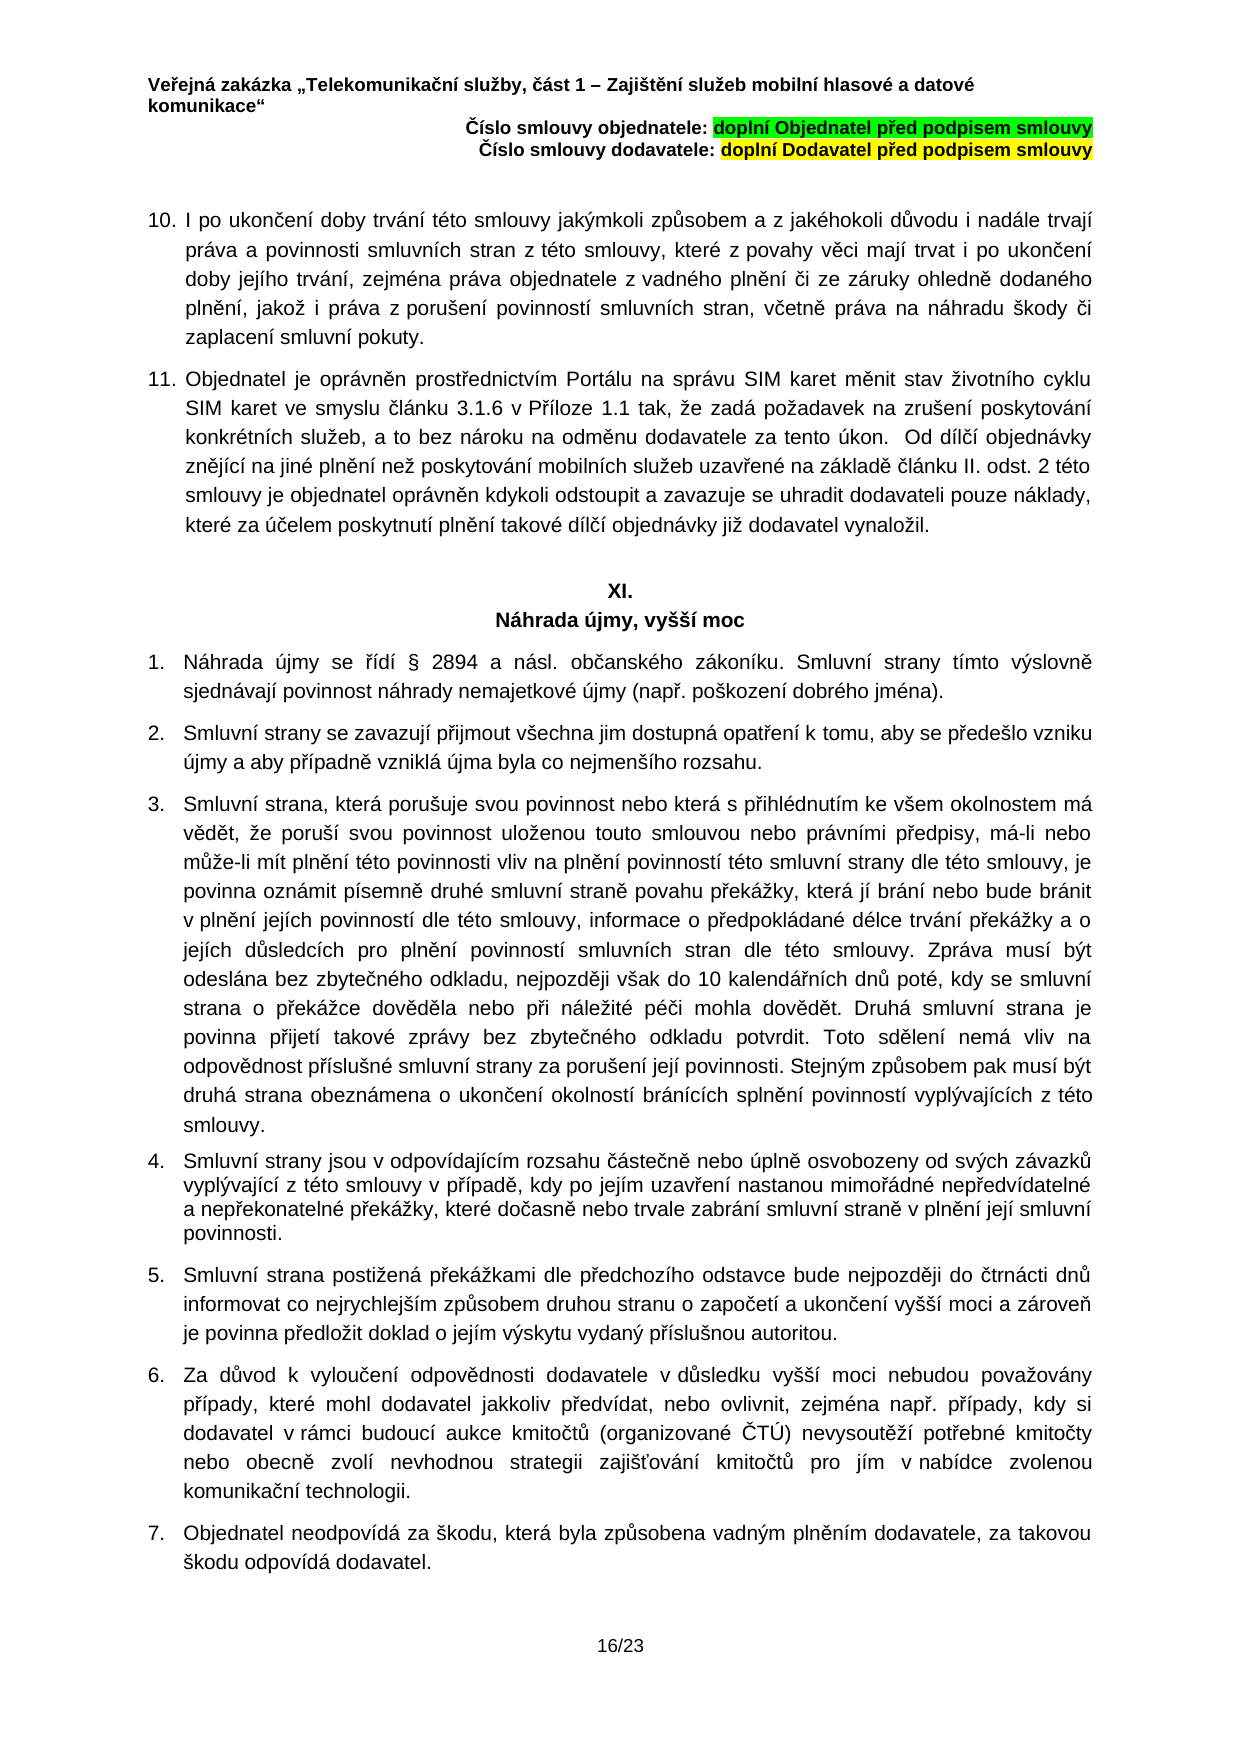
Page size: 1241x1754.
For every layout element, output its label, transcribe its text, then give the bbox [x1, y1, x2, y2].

list Náhrada újmy se řídí § 2894 a násl. občanského zákoníku. Smluvní strany tímto výslovně sjednávají povinnost náhrady nemajetkové újmy (např. poškození dobrého jména). [148, 645, 1093, 703]
list Smluvní strany se zavazují přijmout všechna jim dostupná opatření k tomu, aby se předešlo vzniku újmy a aby případně vzniklá újma byla co nejmenšího rozsahu. [148, 716, 1093, 774]
list Smluvní strana postižená překážkami dle předchozího odstavce bude nejpozději do čtrnácti dnů informovat co nejrychlejším způsobem druhou stranu o započetí a ukončení vyšší moci a zároveň je povinna předložit doklad o jejím výskytu vydaný příslušnou autoritou. [148, 1257, 1093, 1345]
list Za důvod k vyloučení odpovědnosti dodavatele v důsledku vyšší moci nebudou považovány případy, které mohl dodavatel jakkoliv předvídat, nebo ovlivnit, zejména např. případy, kdy si dodavatel v rámci budoucí aukce kmitočtů (organizované ČTÚ) nevysoutěží potřebné kmitočty nebo obecně zvolí nevhodnou strategii zajišťování kmitočtů pro jím v nabídce zvolenou komunikační technologii. [148, 1357, 1093, 1503]
list I po ukončení doby trvání této smlouvy jakýmkoli způsobem a z jakéhokoli důvodu i nadále trvají práva a povinnosti smluvních stran z této smlouvy, které z povahy věci mají trvat i po ukončení doby jejího trvání, zejména práva objednatele z vadného plnění či ze záruky ohledně dodaného plnění, jakož i práva z porušení povinností smluvních stran, včetně práva na náhradu škody či zaplacení smluvní pokuty. [148, 203, 1093, 349]
list Smluvní strany jsou v odpovídajícím rozsahu částečně nebo úplně osvobozeny od svých závazků vyplývající z této smlouvy v případě, kdy po jejím uzavření nastanou mimořádné nepředvídatelné a nepřekonatelné překážky, které dočasně nebo trvale zabrání smluvní straně v plnění její smluvní povinnosti. [148, 1149, 1093, 1245]
list Objednatel neodpovídá za škodu, která byla způsobena vadným plněním dodavatele, za takovou škodu odpovídá dodavatel. [148, 1516, 1093, 1574]
text Náhrada újmy, vyšší moc [148, 603, 1093, 632]
list Smluvní strana, která porušuje svou povinnost nebo která s přihlédnutím ke všem okolnostem má vědět, že poruší svou povinnost uloženou touto smlouvou nebo právními předpisy, má-li nebo může-li mít plnění této povinnosti vliv na plnění povinností této smluvní strany dle této smlouvy, je povinna oznámit písemně druhé smluvní straně povahu překážky, která jí brání nebo bude bránit v plnění jejích povinností dle této smlouvy, informace o předpokládané délce trvání překážky a o jejích důsledcích pro plnění povinností smluvních stran dle této smlouvy. Zpráva musí být odeslána bez zbytečného odkladu, nejpozději však do 10 kalendářních dnů poté, kdy se smluvní strana o překážce dověděla nebo při náležité péči mohla dovědět. Druhá smluvní strana je povinna přijetí takové zprávy bez zbytečného odkladu potvrdit. Toto sdělení nemá vliv na odpovědnost příslušné smluvní strany za porušení její povinnosti. Stejným způsobem pak musí být druhá strana obeznámena o ukončení okolností bránících splnění povinností vyplývajících z této smlouvy. [148, 786, 1093, 1136]
text XI. [148, 574, 1093, 603]
list Objednatel je oprávněn prostřednictvím Portálu na správu SIM karet měnit stav životního cyklu SIM karet ve smyslu článku 3.1.6 v Příloze 1.1 tak, že zadá požadavek na zrušení poskytování konkrétních služeb, a to bez nároku na odměnu dodavatele za tento úkon. Od dílčí objednávky znějící na jiné plnění než poskytování mobilních služeb uzavřené na základě článku II. odst. 2 této smlouvy je objednatel oprávněn kdykoli odstoupit a zavazuje se uhradit dodavateli pouze náklady, které za účelem poskytnutí plnění takové dílčí objednávky již dodavatel vynaložil. [148, 361, 1093, 536]
